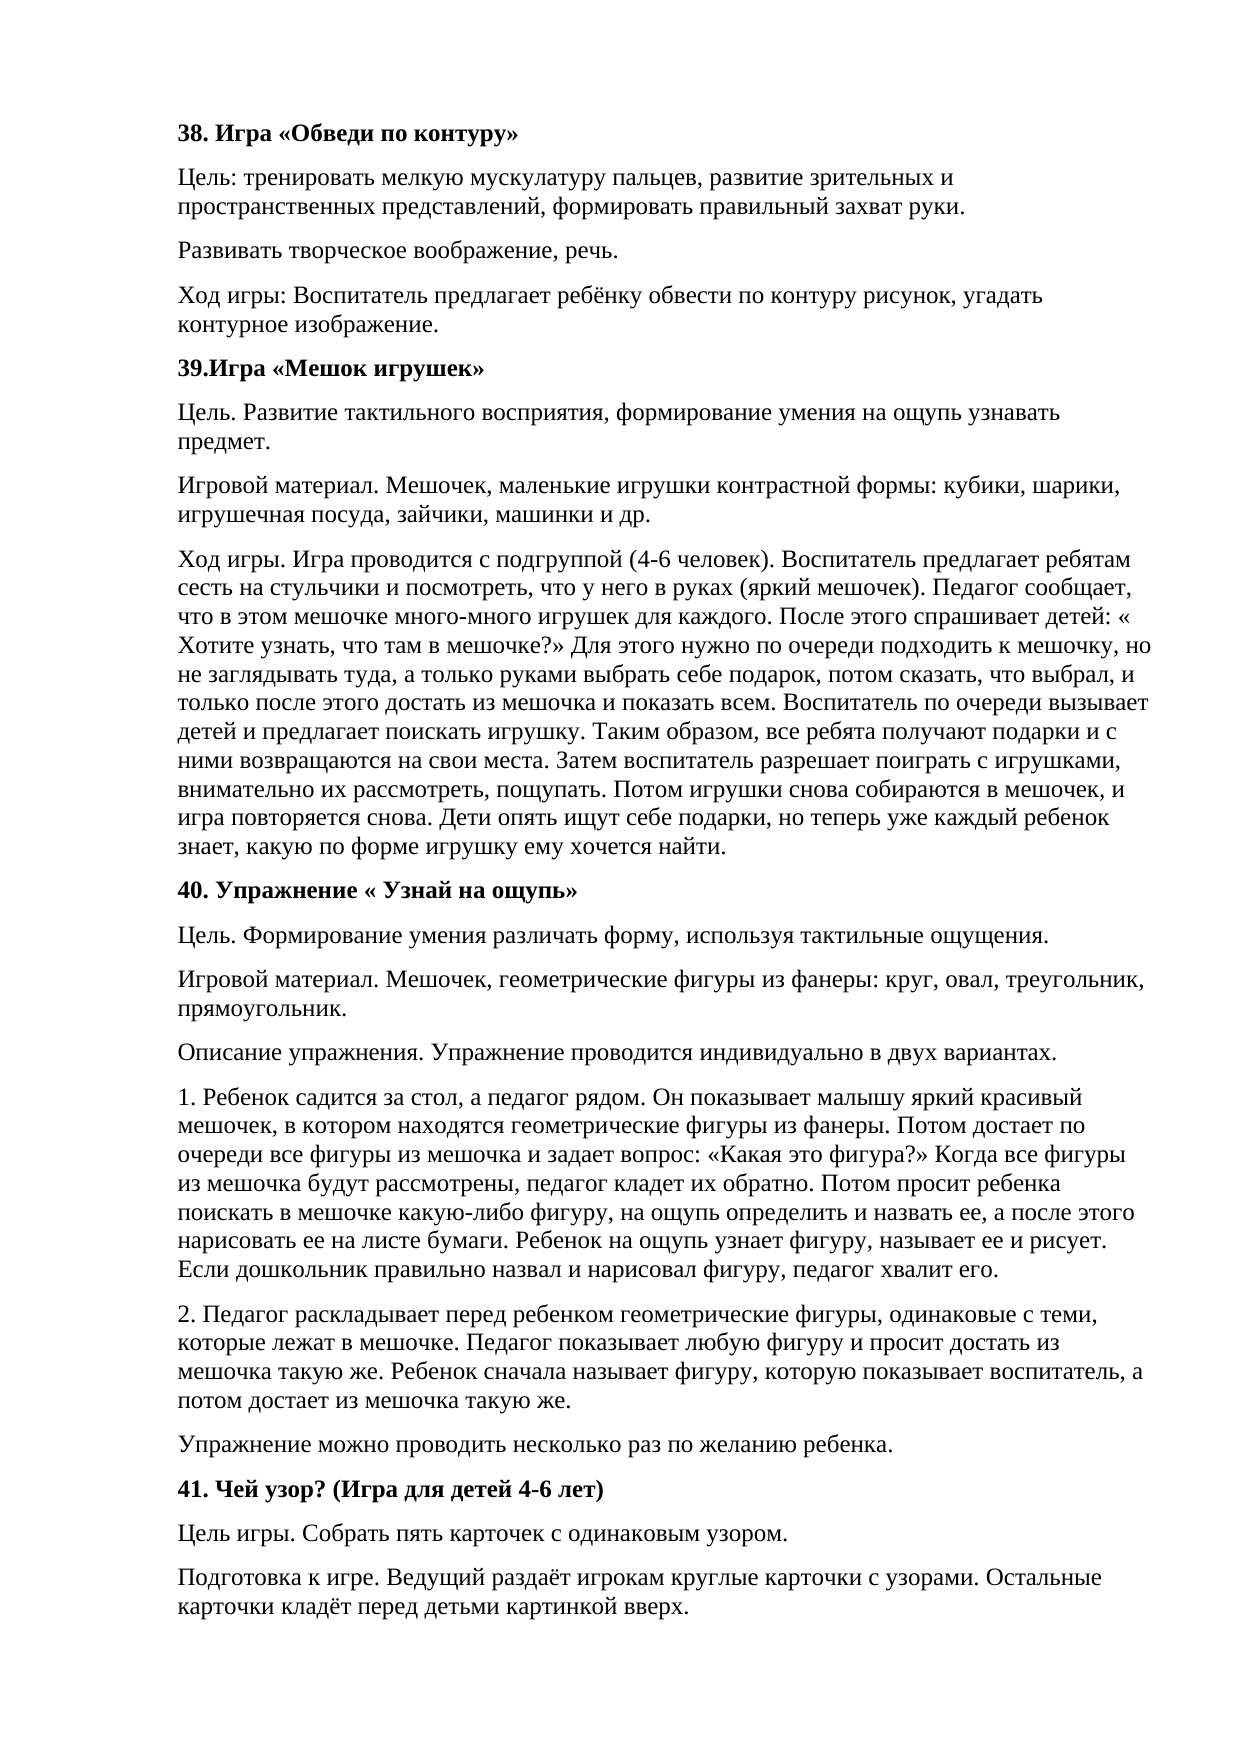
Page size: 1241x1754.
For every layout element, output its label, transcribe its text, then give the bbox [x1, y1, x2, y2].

text Описание упражнения. Упражнение проводится индивидуально в двух вариантах. [177, 1037, 1152, 1066]
text Цель. Развитие тактильного восприятия, формирование умения на ощупь узнавать предмет. [177, 397, 1152, 455]
text 41. Чей узор? (Игра для детей 4-6 лет) [177, 1474, 1152, 1502]
text 40. Упражнение « Узнай на ощупь» [177, 876, 1152, 904]
text Игровой материал. Мешочек, геометрические фигуры из фанеры: круг, овал, треугольник, прямоугольник. [177, 964, 1152, 1022]
text Цель: тренировать мелкую мускулатуру пальцев, развитие зрительных и пространственных представлений, формировать правильный захват руки. [177, 162, 1152, 220]
text Упражнение можно проводить несколько раз по желанию ребенка. [177, 1429, 1152, 1458]
text Цель. Формирование умения различать форму, используя тактильные ощущения. [177, 920, 1152, 949]
text Ход игры: Воспитатель предлагает ребёнку обвести по контуру рисунок, угадать контурное изображение. [177, 280, 1152, 337]
text Ход игры. Игра проводится с подгруппой (4-6 человек). Воспитатель предлагает ребятам сесть на стульчики и посмотреть, что у него в руках (яркий мешочек). Педагог сообщает, что в этом мешочке много-много игрушек для каждого. После этого спрашивает детей: « Хотите узнать, что там в мешочке?» Для этого нужно по очереди подходить к мешочку, но не заглядывать туда, а только руками выбрать себе подарок, потом сказать, что выбрал, и только после этого достать из мешочка и показать всем. Воспитатель по очереди вызывает детей и предлагает поискать игрушку. Таким образом, все ребята получают подарки и с ними возвращаются на свои места. Затем воспитатель разрешает поиграть с игрушками, внимательно их рассмотреть, пощупать. Потом игрушки снова собираются в мешочек, и игра повторяется снова. Дети опять ищут себе подарки, но теперь уже каждый ребенок знает, какую по форме игрушку ему хочется найти. [177, 544, 1152, 860]
text Подготовка к игре. Ведущий раздаёт игрокам круглые карточки с узорами. Остальные карточки кладёт перед детьми картинкой вверх. [177, 1562, 1152, 1620]
text Развивать творческое воображение, речь. [177, 236, 1152, 264]
text Игровой материал. Мешочек, маленькие игрушки контрастной формы: кубики, шарики, игрушечная посуда, зайчики, машинки и др. [177, 471, 1152, 528]
text 38. Игра «Обведи по контуру» [177, 118, 1152, 147]
text 2. Педагог раскладывает перед ребенком геометрические фигуры, одинаковые с теми, которые лежат в мешочке. Педагог показывает любую фигуру и просит достать из мешочка такую же. Ребенок сначала называет фигуру, которую показывает воспитатель, а потом достает из мешочка такую же. [177, 1299, 1152, 1414]
text 39.Игра «Мешок игрушек» [177, 353, 1152, 382]
text 1. Ребенок садится за стол, а педагог рядом. Он показывает малышу яркий красивый мешочек, в котором находятся геометрические фигуры из фанеры. Потом достает по очереди все фигуры из мешочка и задает вопрос: «Какая это фигура?» Когда все фигуры из мешочка будут рассмотрены, педагог кладет их обратно. Потом просит ребенка поискать в мешочке какую-либо фигуру, на ощупь определить и назвать ее, а после этого нарисовать ее на листе бумаги. Ребенок на ощупь узнает фигуру, называет ее и рисует. Если дошкольник правильно назвал и нарисовал фигуру, педагог хвалит его. [177, 1082, 1152, 1283]
text Цель игры. Собрать пять карточек с одинаковым узором. [177, 1518, 1152, 1547]
